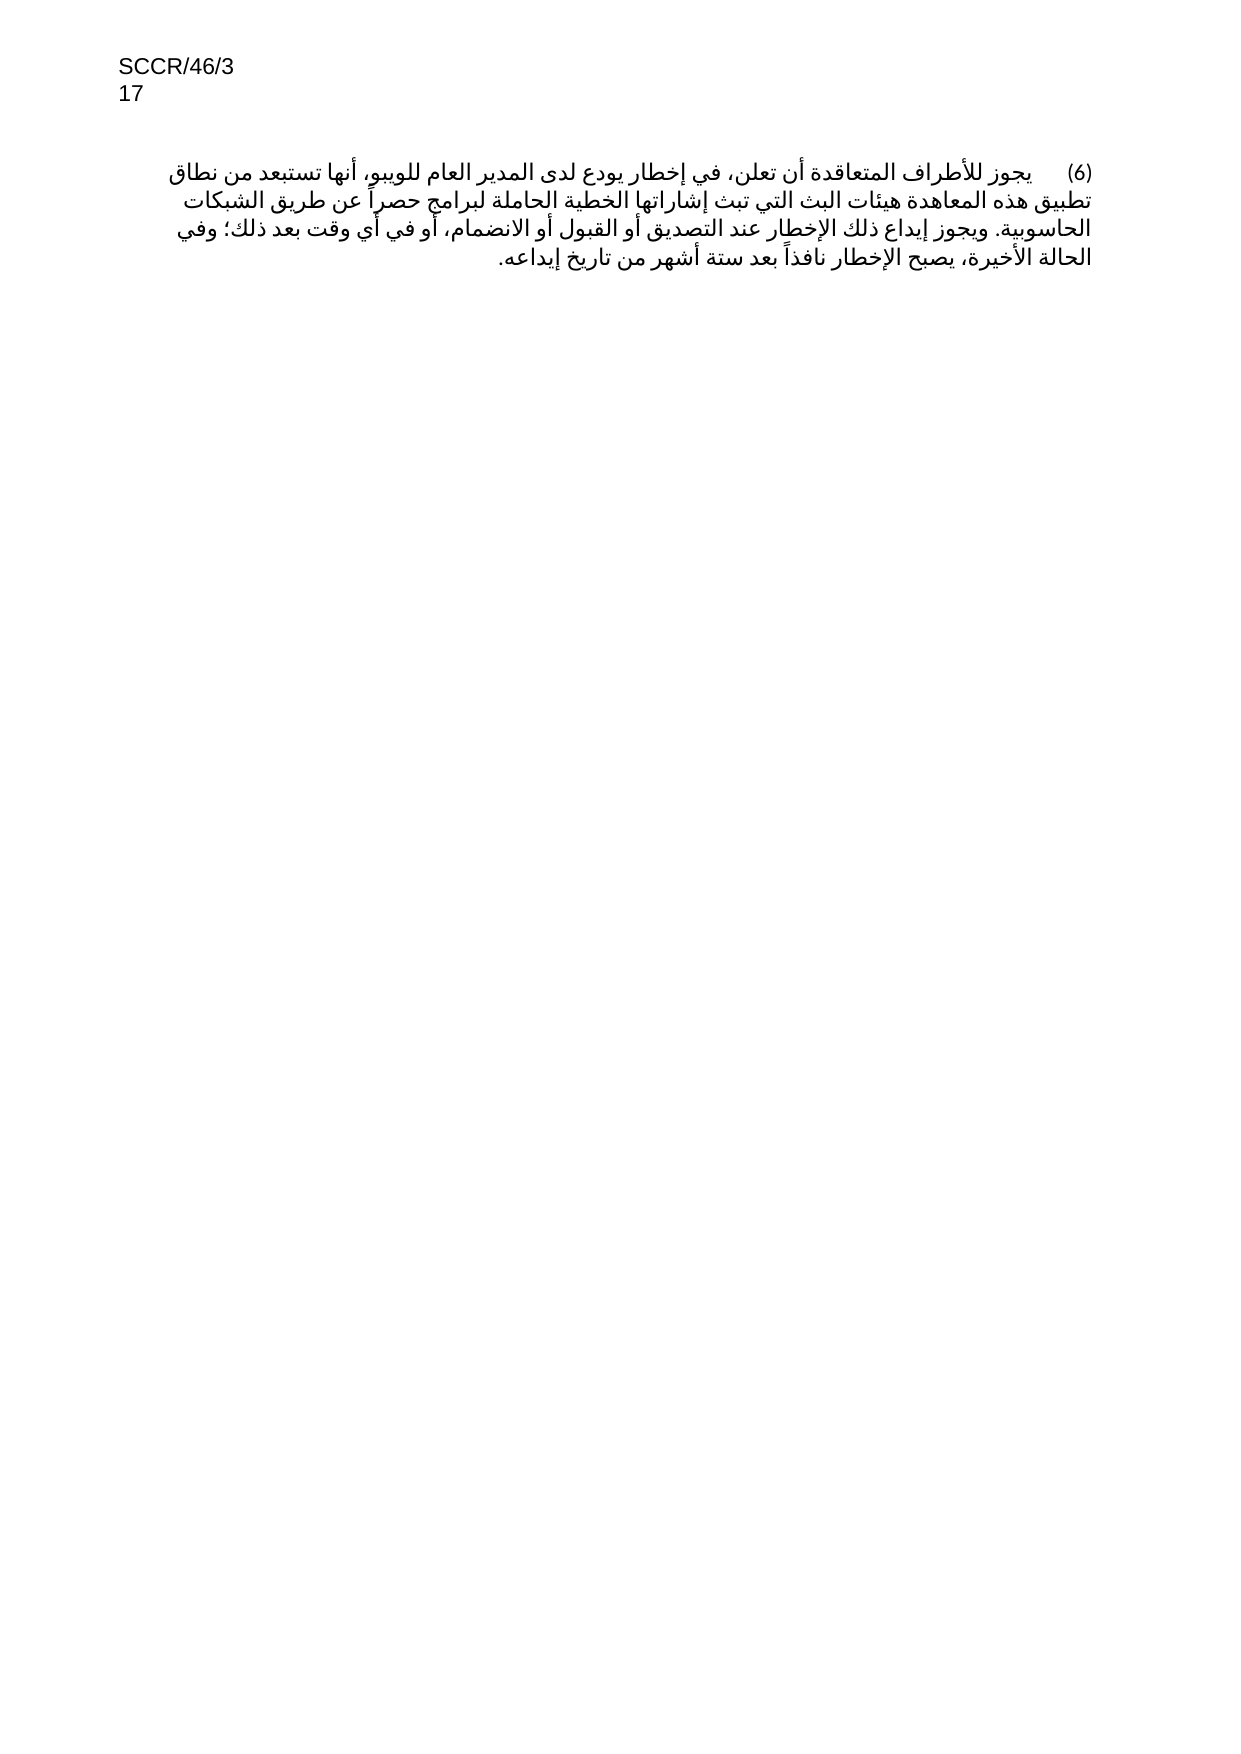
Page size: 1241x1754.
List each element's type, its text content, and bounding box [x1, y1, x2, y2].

text (6) يجوز للأطراف المتعاقدة أن تعلن، في إخطار يودع لدى المدير العام للويبو، أنها تستبعد من نطاق تطبيق هذه المعاهدة هيئات البث التي تبث إشاراتها الخطية الحاملة لبرامج حصراً عن طريق الشبكات الحاسوبية. ويجوز إيداع ذلك الإخطار عند التصديق أو القبول أو الانضمام، أو في أي وقت بعد ذلك؛ وفي الحالة الأخيرة، يصبح الإخطار نافذاً بعد ستة أشهر من تاريخ إيداعه. [118, 158, 1092, 271]
